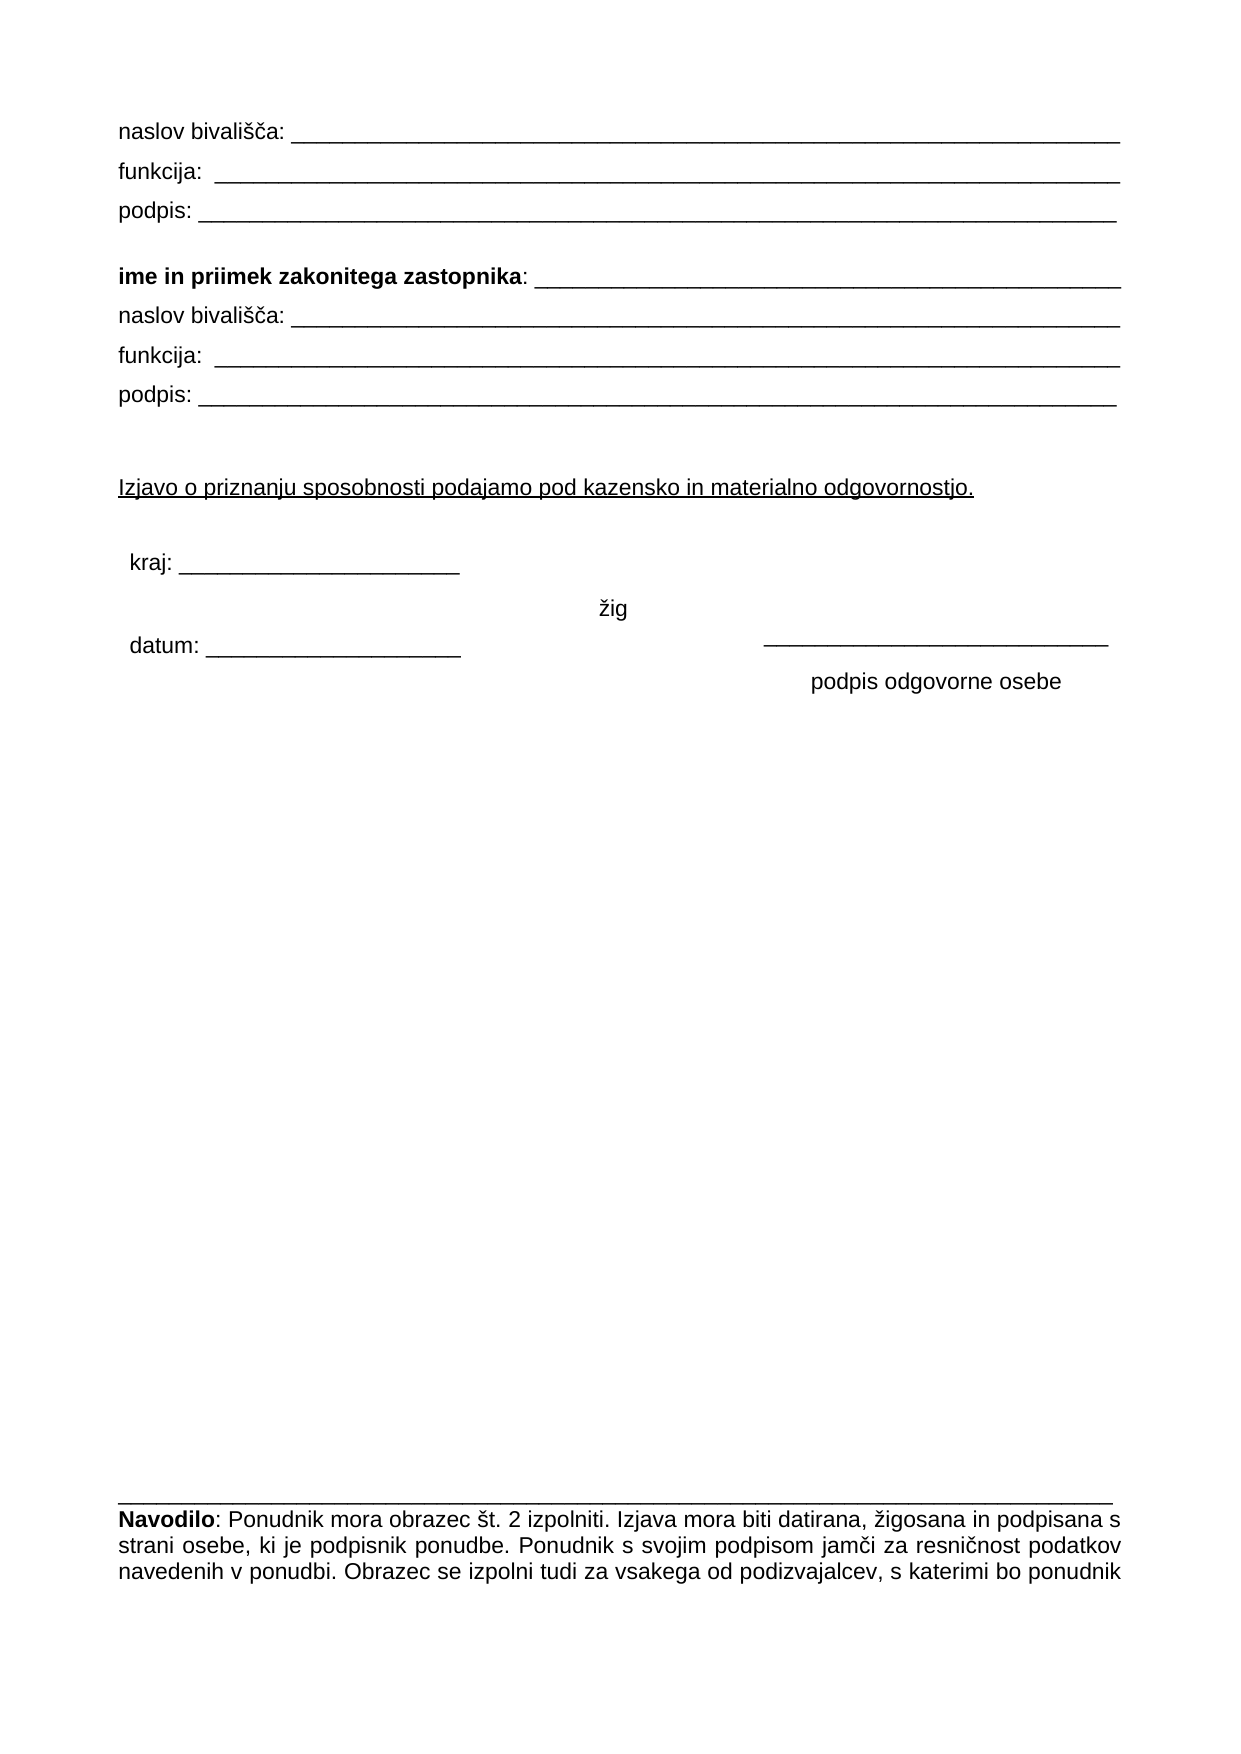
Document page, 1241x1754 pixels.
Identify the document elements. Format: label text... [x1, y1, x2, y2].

table_header kraj: ______________________ [118, 526, 476, 599]
text naslov bivališča: _________________________________________________________________ [118, 118, 1122, 144]
table_header ___________________________ podpis odgovorne osebe [750, 526, 1122, 715]
text ______________________________________________________________________________ [118, 1479, 1122, 1506]
text naslov bivališča: _________________________________________________________________ [118, 302, 1122, 329]
table_header žig [476, 526, 750, 715]
text funkcija: _______________________________________________________________________ [118, 342, 1122, 368]
text ime in priimek zakonitega zastopnika: ______________________________________________ [118, 263, 1122, 289]
text podpis: ________________________________________________________________________ [118, 381, 1122, 408]
table_cell datum: ____________________ [118, 600, 476, 715]
text funkcija: _______________________________________________________________________ [118, 158, 1122, 184]
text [118, 1506, 1122, 1585]
text podpis: ________________________________________________________________________ [118, 197, 1122, 223]
text Izjavo o priznanju sposobnosti podajamo pod kazensko in materialno odgovornostjo. [118, 473, 1122, 500]
